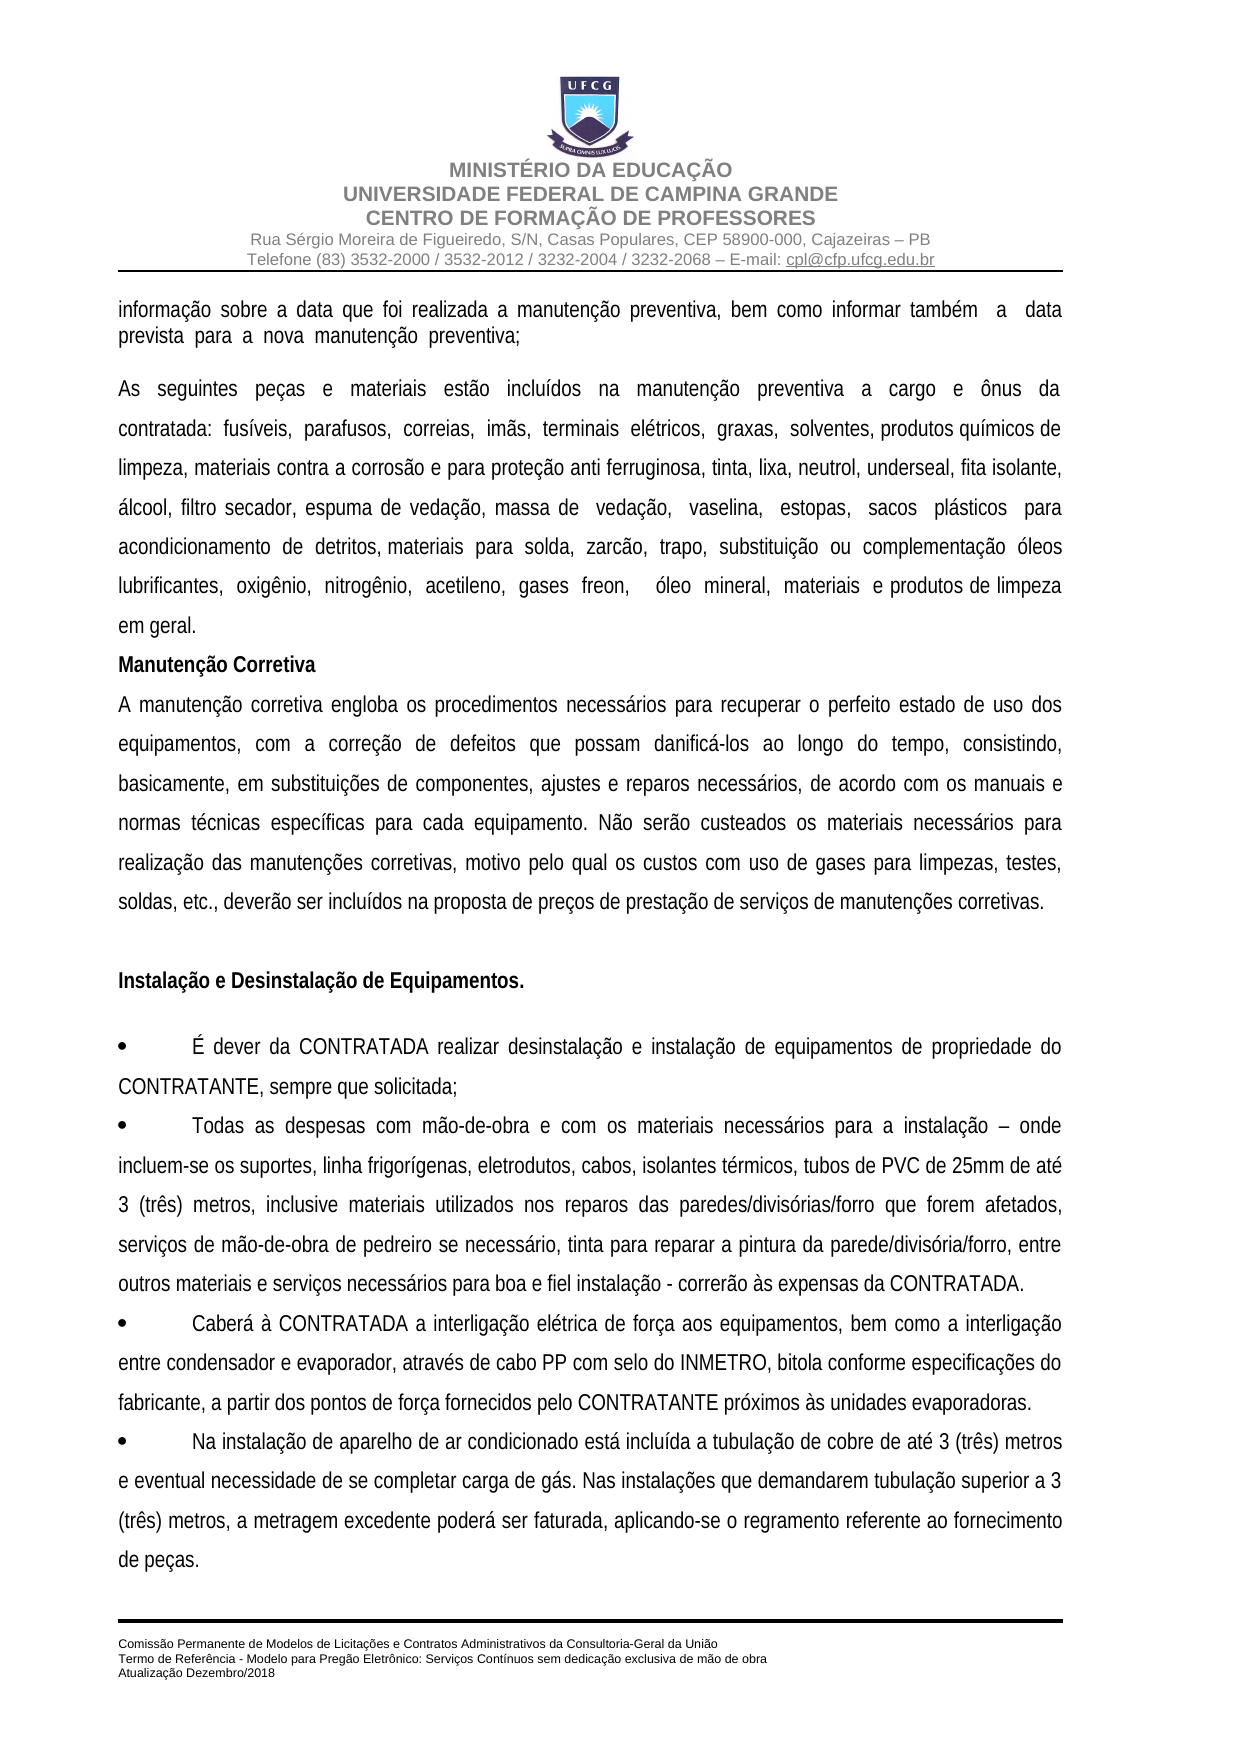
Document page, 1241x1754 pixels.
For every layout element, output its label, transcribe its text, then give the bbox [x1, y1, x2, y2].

text As seguintes peças e materiais estão incluídos na manutenção preventiva a cargo e ônus da contratada: fusíveis, parafusos, correias, imãs, terminais elétricos, graxas, solventes, produtos químicos de limpeza, materiais contra a corrosão e para proteção anti ferruginosa, tinta, lixa, neutrol, underseal, fita isolante, álcool, filtro secador, espuma de vedação, massa de vedação, vaselina, estopas, sacos plásticos para acondicionamento de detritos, materiais para solda, zarcão, trapo, substituição ou complementação óleos lubrificantes, oxigênio, nitrogênio, acetileno, gases freon, óleo mineral, materiais e produtos de limpeza em geral. [118, 375, 1063, 638]
list Na instalação de aparelho de ar condicionado está incluída a tubulação de cobre de até 3 (três) metros e eventual necessidade de se completar carga de gás. Nas instalações que demandarem tubulação superior a 3 (três) metros, a metragem excedente poderá ser faturada, aplicando-se o regramento referente ao fornecimento de peças. [118, 1428, 1063, 1573]
list É dever da CONTRATADA realizar desinstalação e instalação de equipamentos de propriedade do CONTRATANTE, sempre que solicitada; [118, 1033, 1063, 1099]
list Manutenção Corretiva [118, 651, 1063, 678]
list Caberá à CONTRATADA a interligação elétrica de força aos equipamentos, bem como a interligação entre condensador e evaporador, através de cabo PP com selo do INMETRO, bitola conforme especificações do fabricante, a partir dos pontos de força fornecidos pelo CONTRATANTE próximos às unidades evaporadoras. [118, 1309, 1063, 1415]
list Instalação e Desinstalação de Equipamentos. [118, 967, 1063, 994]
picture [546, 73, 636, 159]
list Todas as despesas com mão-de-obra e com os materiais necessários para a instalação – onde incluem-se os suportes, linha frigorígenas, eletrodutos, cabos, isolantes térmicos, tubos de PVC de 25mm de até 3 (três) metros, inclusive materiais utilizados nos reparos das paredes/divisórias/forro que forem afetados, serviços de mão-de-obra de pedreiro se necessário, tinta para reparar a pintura da parede/divisória/forro, entre outros materiais e serviços necessários para boa e fiel instalação - correrão às expensas da CONTRATADA. [118, 1112, 1063, 1296]
text A manutenção corretiva engloba os procedimentos necessários para recuperar o perfeito estado de uso dos equipamentos, com a correção de defeitos que possam danificá-los ao longo do tempo, consistindo, basicamente, em substituições de componentes, ajustes e reparos necessários, de acordo com os manuais e normas técnicas específicas para cada equipamento. Não serão custeados os materiais necessários para realização das manutenções corretivas, motivo pelo qual os custos com uso de gases para limpezas, testes, soldas, etc., deverão ser incluídos na proposta de preços de prestação de serviços de manutenções corretivas. [118, 691, 1063, 915]
